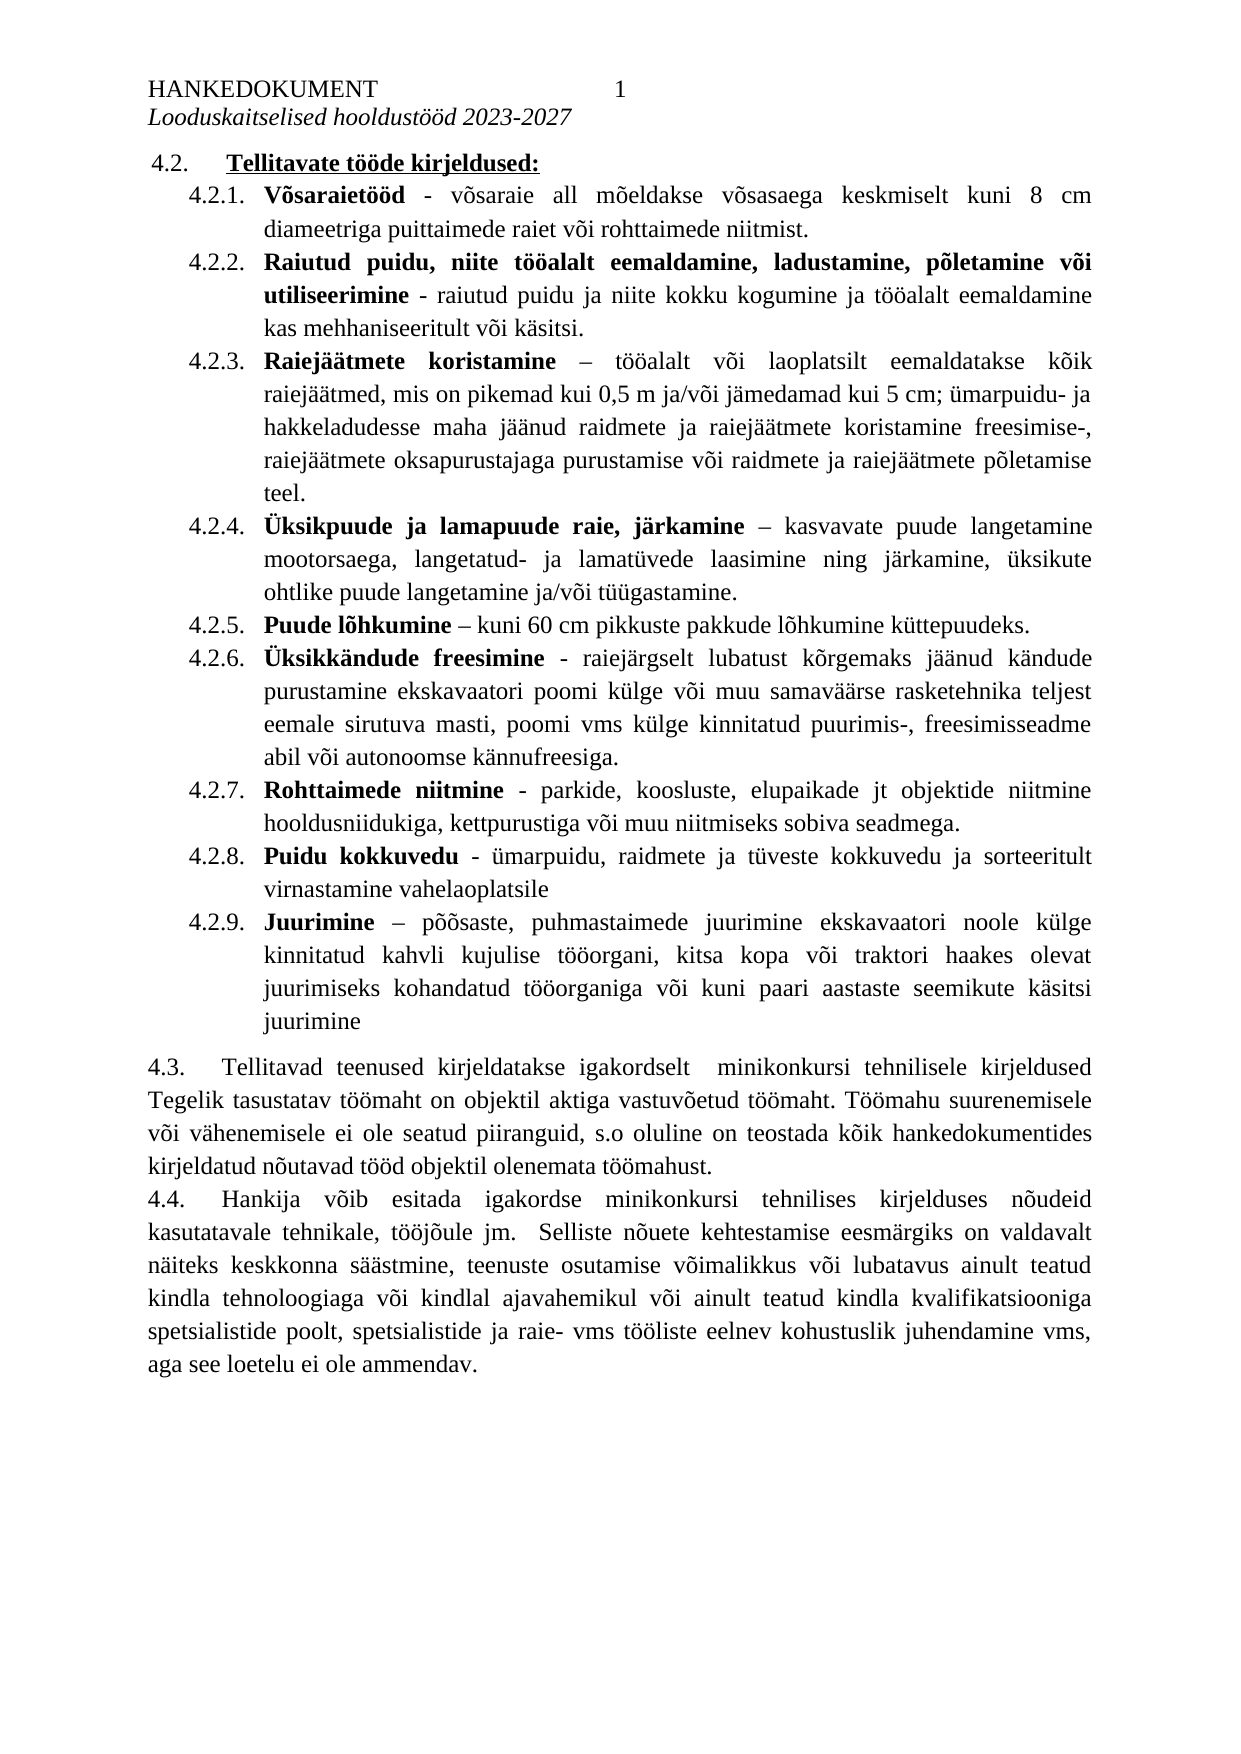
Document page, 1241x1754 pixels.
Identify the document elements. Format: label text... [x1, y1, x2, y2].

subtitle Raiutud puidu, niite tööalalt eemaldamine, ladustamine, põletamine või utiliseerimine - raiutud puidu ja niite kokku kogumine ja tööalalt eemaldamine kas mehhaniseeritult või käsitsi. [188, 247, 1093, 341]
subtitle Rohttaimede niitmine - parkide, koosluste, elupaikade jt objektide niitmine hooldusniidukiga, kettpurustiga või muu niitmiseks sobiva seadmega. [188, 775, 1093, 837]
subtitle Hankija võib esitada igakordse minikonkursi tehnilises kirjelduses nõudeid kasutatavale tehnikale, tööjõule jm. Selliste nõuete kehtestamise eesmärgiks on valdavalt näiteks keskkonna säästmine, teenuste osutamise võimalikkus või lubatavus ainult teatud kindla tehnoloogiaga või kindlal ajavahemikul või ainult teatud kindla kvalifikatsiooniga spetsialistide poolt, spetsialistide ja raie- vms tööliste eelnev kohustuslik juhendamine vms, aga see loetelu ei ole ammendav. [148, 1184, 1093, 1378]
subtitle Tellitavad teenused kirjeldatakse igakordselt minikonkursi tehnilisele kirjeldused Tegelik tasustatav töömaht on objektil aktiga vastuvõetud töömaht. Töömahu suurenemisele või vähenemisele ei ole seatud piiranguid, s.o oluline on teostada kõik hankedokumentides kirjeldatud nõutavad tööd objektil olenemata töömahust. [148, 1052, 1093, 1179]
subtitle Puidu kokkuvedu - ümarpuidu, raidmete ja tüveste kokkuvedu ja sorteeritult virnastamine vahelaoplatsile [188, 841, 1093, 903]
subtitle Võsaraietööd - võsaraie all mõeldakse võsasaega keskmiselt kuni 8 cm diameetriga puittaimede raiet või rohttaimede niitmist. [188, 181, 1093, 242]
subtitle Üksikkändude freesimine - raiejärgselt lubatust kõrgemaks jäänud kändude purustamine ekskavaatori poomi külge või muu samaväärse rasketehnika teljest eemale sirutuva masti, poomi vms külge kinnitatud puurimis-, freesimisseadme abil või autonoomse kännufreesiga. [188, 643, 1093, 771]
subtitle Üksikpuude ja lamapuude raie, järkamine – kasvavate puude langetamine mootorsaega, langetatud- ja lamatüvede laasimine ning järkamine, üksikute ohtlike puude langetamine ja/või tüügastamine. [188, 511, 1093, 606]
subtitle Juurimine – põõsaste, puhmastaimede juurimine ekskavaatori noole külge kinnitatud kahvli kujulise tööorgani, kitsa kopa või traktori haakes olevat juurimiseks kohandatud tööorganiga või kuni paari aastaste seemikute käsitsi juurimine [188, 907, 1093, 1035]
subtitle Tellitavate tööde kirjeldused: [151, 148, 1093, 176]
subtitle Raiejäätmete koristamine – tööalalt või laoplatsilt eemaldatakse kõik raiejäätmed, mis on pikemad kui 0,5 m ja/või jämedamad kui 5 cm; ümarpuidu- ja hakkeladudesse maha jäänud raidmete ja raiejäätmete koristamine freesimise-, raiejäätmete oksapurustajaga purustamise või raidmete ja raiejäätmete põletamise teel. [188, 346, 1093, 507]
subtitle Puude lõhkumine – kuni 60 cm pikkuste pakkude lõhkumine küttepuudeks. [188, 610, 1093, 639]
